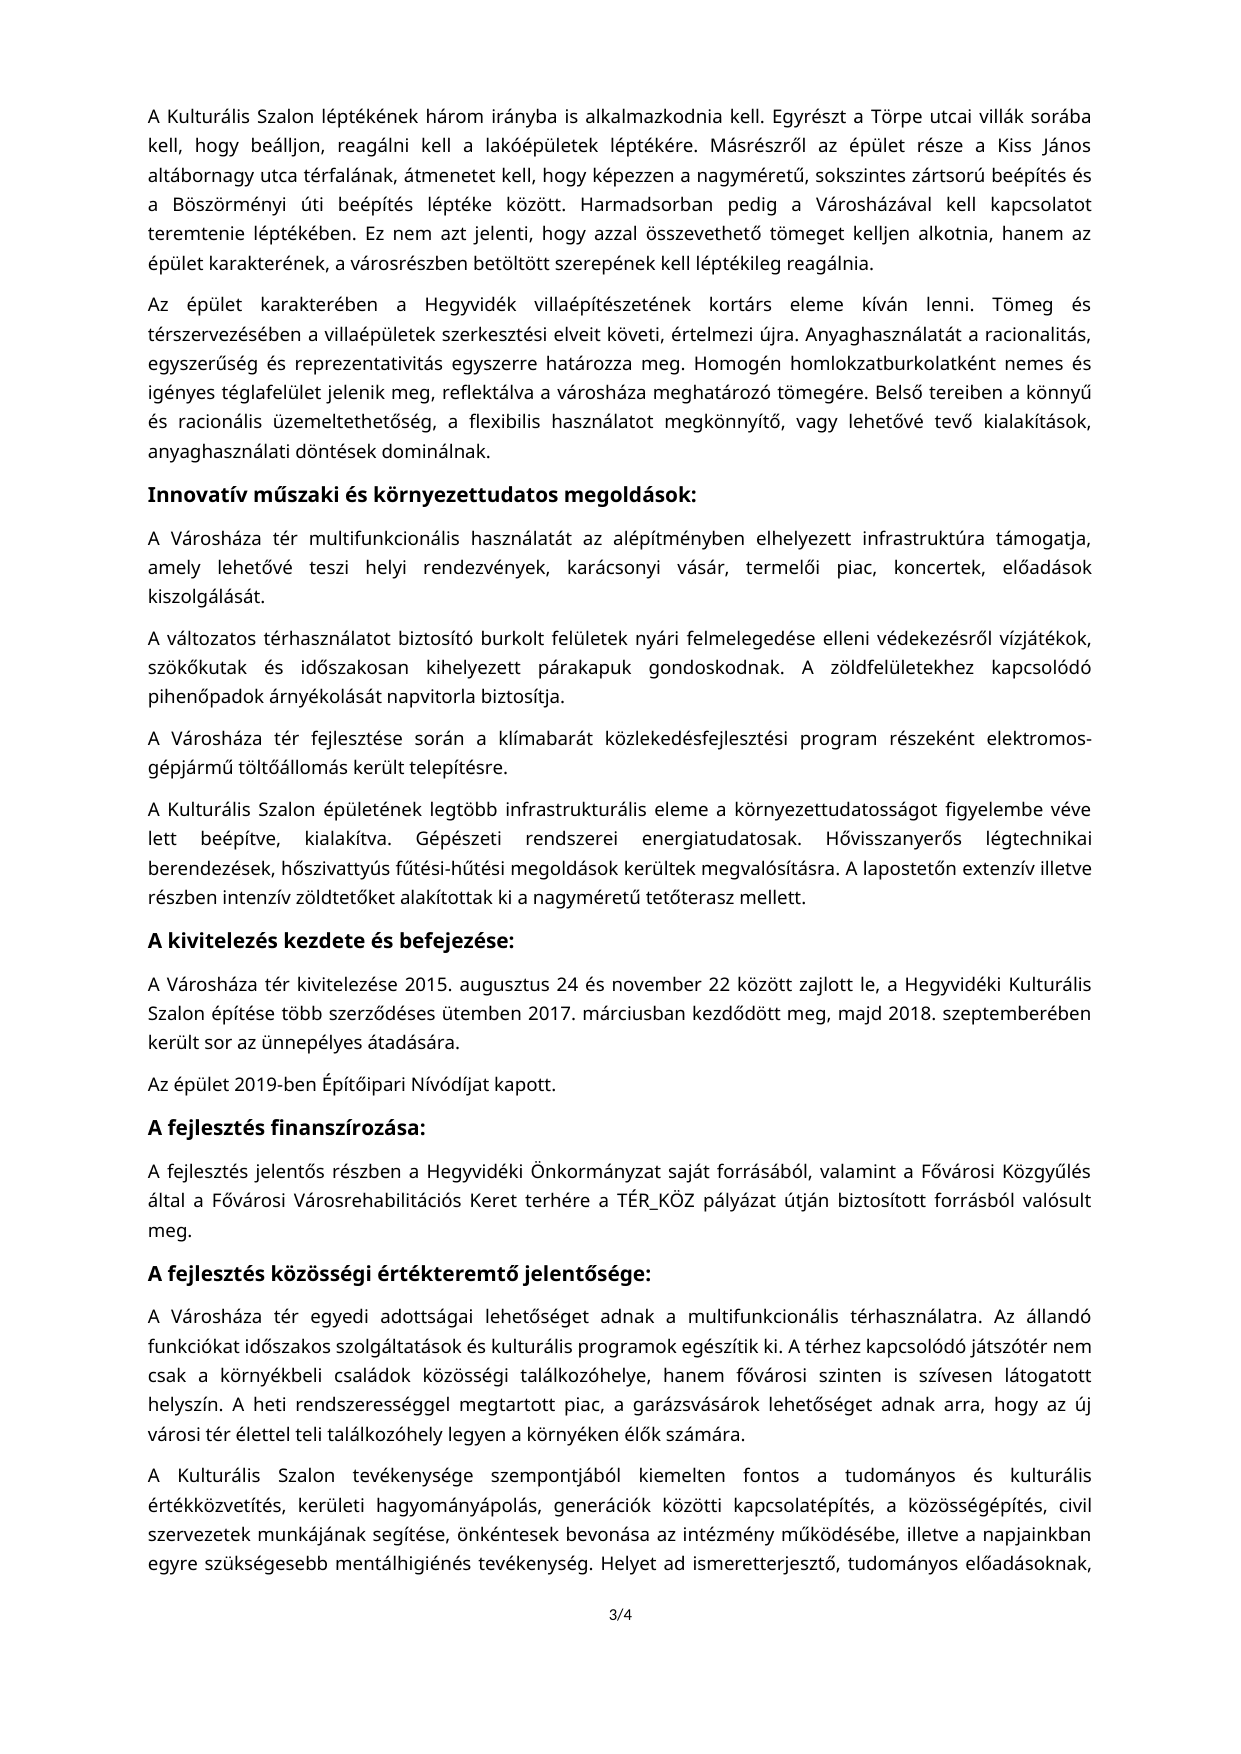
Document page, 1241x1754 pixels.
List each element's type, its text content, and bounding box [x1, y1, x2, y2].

text A fejlesztés finanszírozása: [148, 1113, 1093, 1142]
text A Városháza tér fejlesztése során a klímabarát közlekedésfejlesztési program részeként elektromos-gépjármű töltőállomás került telepítésre. [148, 725, 1093, 780]
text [148, 1463, 1093, 1576]
text A Városháza tér egyedi adottságai lehetőséget adnak a multifunkcionális térhasználatra. Az állandó funkciókat időszakos szolgáltatások és kulturális programok egészítik ki. A térhez kapcsolódó játszótér nem csak a környékbeli családok közösségi találkozóhelye, hanem fővárosi szinten is szívesen látogatott helyszín. A heti rendszerességgel megtartott piac, a garázsvásárok lehetőséget adnak arra, hogy az új városi tér élettel teli találkozóhely legyen a környéken élők számára. [148, 1304, 1093, 1446]
text Az épület karakterében a Hegyvidék villaépítészetének kortárs eleme kíván lenni. Tömeg és térszervezésében a villaépületek szerkesztési elveit követi, értelmezi újra. Anyaghasználatát a racionalitás, egyszerűség és reprezentativitás egyszerre határozza meg. Homogén homlokzatburkolatként nemes és igényes téglafelület jelenik meg, reflektálva a városháza meghatározó tömegére. Belső tereiben a könnyű és racionális üzemeltethetőség, a flexibilis használatot megkönnyítő, vagy lehetővé tevő kialakítások, anyaghasználati döntések dominálnak. [148, 292, 1093, 463]
text A változatos térhasználatot biztosító burkolt felületek nyári felmelegedése elleni védekezésről vízjátékok, szökőkutak és időszakosan kihelyezett párakapuk gondoskodnak. A zöldfelületekhez kapcsolódó pihenőpadok árnyékolását napvitorla biztosítja. [148, 625, 1093, 709]
text A Kulturális Szalon épületének legtöbb infrastrukturális eleme a környezettudatosságot figyelembe véve lett beépítve, kialakítva. Gépészeti rendszerei energiatudatosak. Hővisszanyerős légtechnikai berendezések, hőszivattyús fűtési-hűtési megoldások kerültek megvalósításra. A lapostetőn extenzív illetve részben intenzív zöldtetőket alakítottak ki a nagyméretű tetőterasz mellett. [148, 796, 1093, 910]
text Az épület 2019-ben Építőipari Nívódíjat kapott. [148, 1071, 1093, 1097]
text A fejlesztés közösségi értékteremtő jelentősége: [148, 1259, 1093, 1287]
text A Városháza tér multifunkcionális használatát az alépítményben elhelyezett infrastruktúra támogatja, amely lehetővé teszi helyi rendezvények, karácsonyi vásár, termelői piac, koncertek, előadások kiszolgálását. [148, 525, 1093, 609]
text A Kulturális Szalon léptékének három irányba is alkalmazkodnia kell. Egyrészt a Törpe utcai villák sorába kell, hogy beálljon, reagálni kell a lakóépületek léptékére. Másrészről az épület része a Kiss János altábornagy utca térfalának, átmenetet kell, hogy képezzen a nagyméretű, sokszintes zártsorú beépítés és a Böszörményi úti beépítés léptéke között. Harmadsorban pedig a Városházával kell kapcsolatot teremtenie léptékében. Ez nem azt jelenti, hogy azzal összevethető tömeget kelljen alkotnia, hanem az épület karakterének, a városrészben betöltött szerepének kell léptékileg reagálnia. [148, 103, 1093, 275]
text A fejlesztés jelentős részben a Hegyvidéki Önkormányzat saját forrásából, valamint a Fővárosi Közgyűlés által a Fővárosi Városrehabilitációs Keret terhére a TÉR_KÖZ pályázat útján biztosított forrásból valósult meg. [148, 1158, 1093, 1242]
text A kivitelezés kezdete és befejezése: [148, 926, 1093, 954]
text A Városháza tér kivitelezése 2015. augusztus 24 és november 22 között zajlott le, a Hegyvidéki Kulturális Szalon építése több szerződéses ütemben 2017. márciusban kezdődött meg, majd 2018. szeptemberében került sor az ünnepélyes átadására. [148, 971, 1093, 1055]
text Innovatív műszaki és környezettudatos megoldások: [148, 480, 1093, 508]
